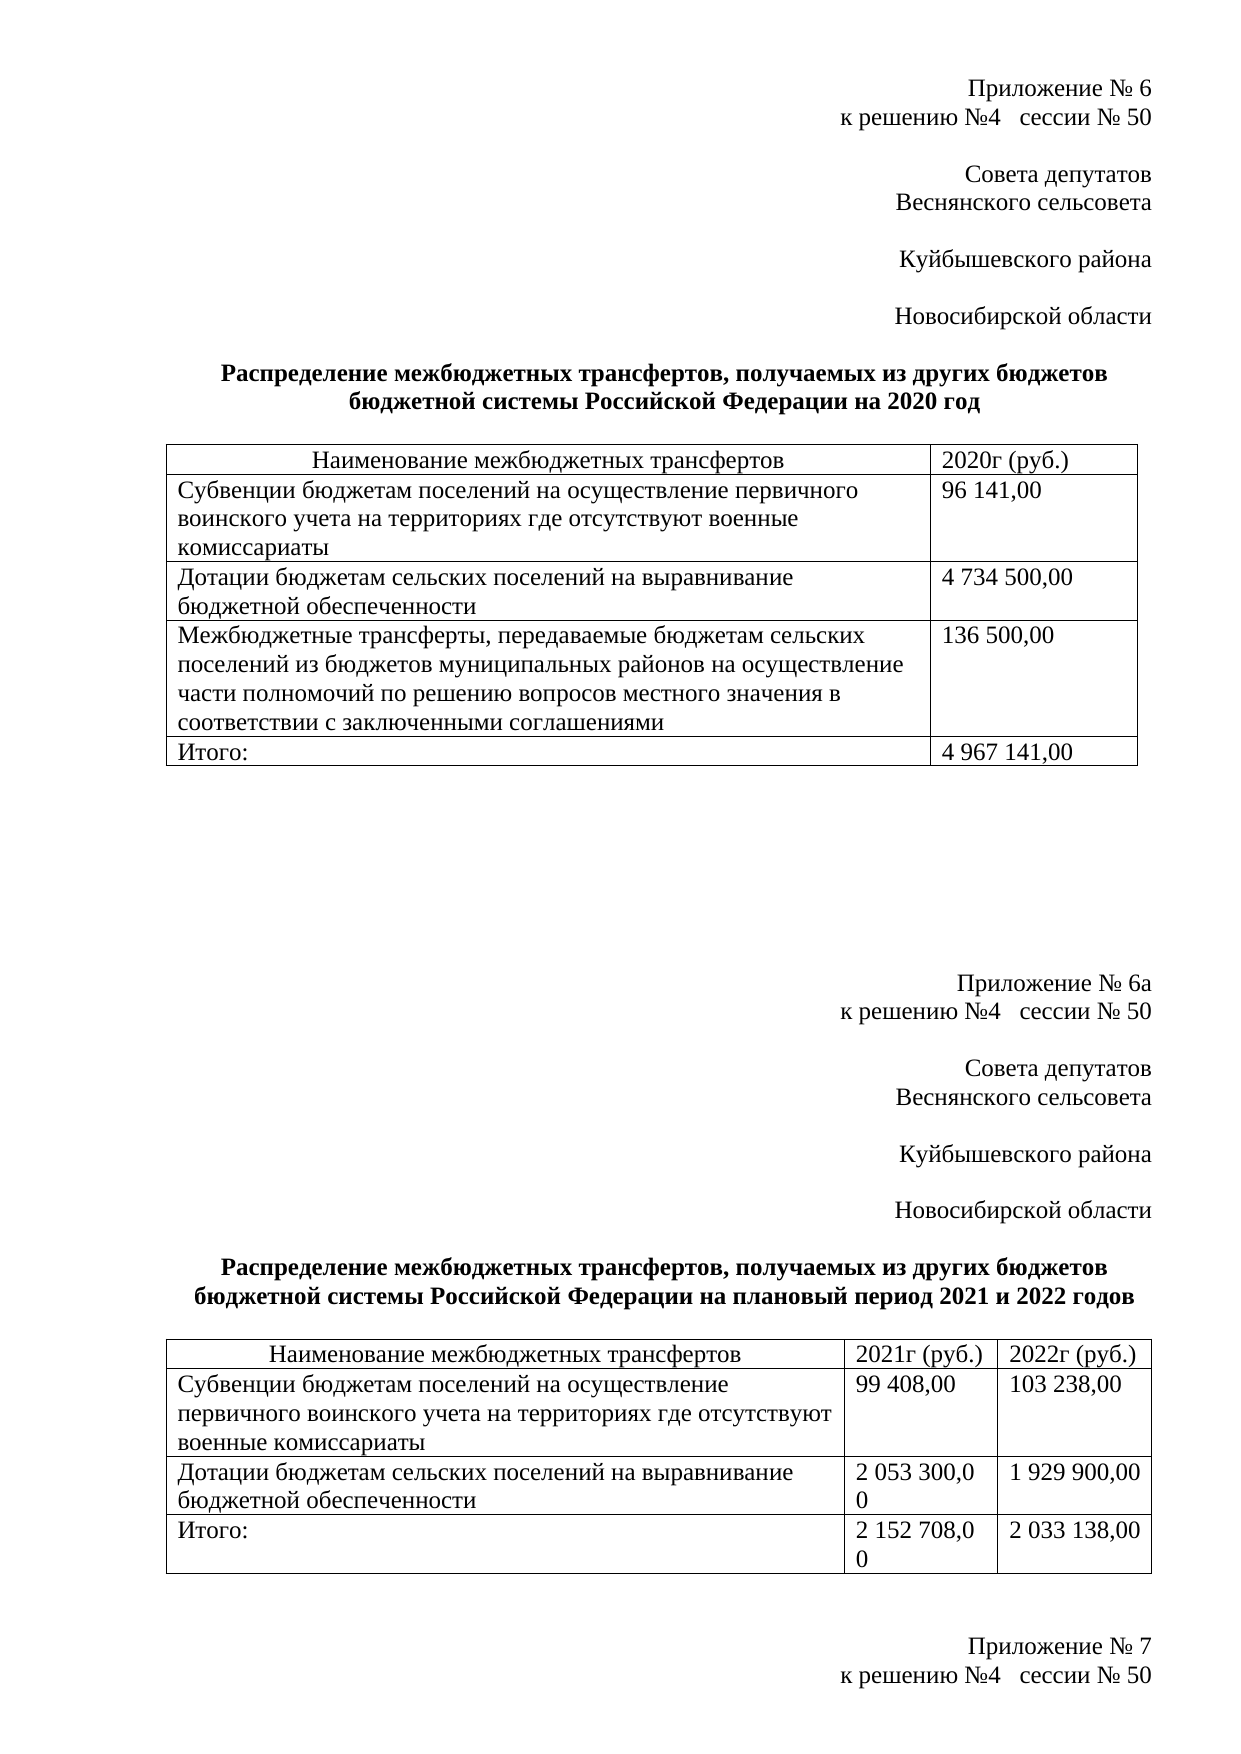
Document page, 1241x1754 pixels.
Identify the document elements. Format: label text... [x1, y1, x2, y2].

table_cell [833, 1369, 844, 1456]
text Совета депутатов [177, 131, 1152, 187]
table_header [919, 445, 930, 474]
text Веснянского сельсовета [177, 187, 1152, 216]
text Куйбышевского района [177, 216, 1152, 273]
text к решению №4 сессии № 50 [177, 102, 1152, 131]
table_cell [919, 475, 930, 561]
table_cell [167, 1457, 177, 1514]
text Приложение № 6а [177, 968, 1152, 996]
table_cell Итого: [167, 1515, 844, 1573]
table_cell 4 734 500,00 [931, 562, 1137, 619]
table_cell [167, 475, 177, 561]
text к решению №4 сессии № 50 [177, 996, 1152, 1025]
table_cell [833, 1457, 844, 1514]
text Новосибирской области [177, 273, 1152, 330]
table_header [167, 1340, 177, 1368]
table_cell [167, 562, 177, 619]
text Куйбышевского района [177, 1111, 1152, 1167]
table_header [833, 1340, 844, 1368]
text Приложение № 6 [177, 73, 1152, 102]
table_cell 2 033 138,00 [998, 1515, 1151, 1573]
text Совета депутатов [177, 1025, 1152, 1082]
text Приложение № 7 [177, 1631, 1152, 1660]
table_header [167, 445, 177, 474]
text Новосибирской области [177, 1167, 1152, 1224]
table_cell 99 408,00 [845, 1369, 997, 1456]
table_cell 136 500,00 [931, 621, 1137, 736]
table_cell 103 238,00 [998, 1369, 1151, 1456]
text Распределение межбюджетных трансфертов, получаемых из других бюджетов бюджетной системы Российской Федерации на 2020 год [177, 358, 1152, 415]
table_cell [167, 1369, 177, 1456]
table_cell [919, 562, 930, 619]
text к решению №4 сессии № 50 [177, 1660, 1152, 1689]
text Распределение межбюджетных трансфертов, получаемых из других бюджетов бюджетной системы Российской Федерации на плановый период 2021 и 2022 годов [177, 1252, 1152, 1310]
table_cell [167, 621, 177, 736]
text Веснянского сельсовета [177, 1082, 1152, 1111]
table_cell 1 929 900,00 [998, 1457, 1151, 1514]
table_cell 96 141,00 [931, 475, 1137, 561]
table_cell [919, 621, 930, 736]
